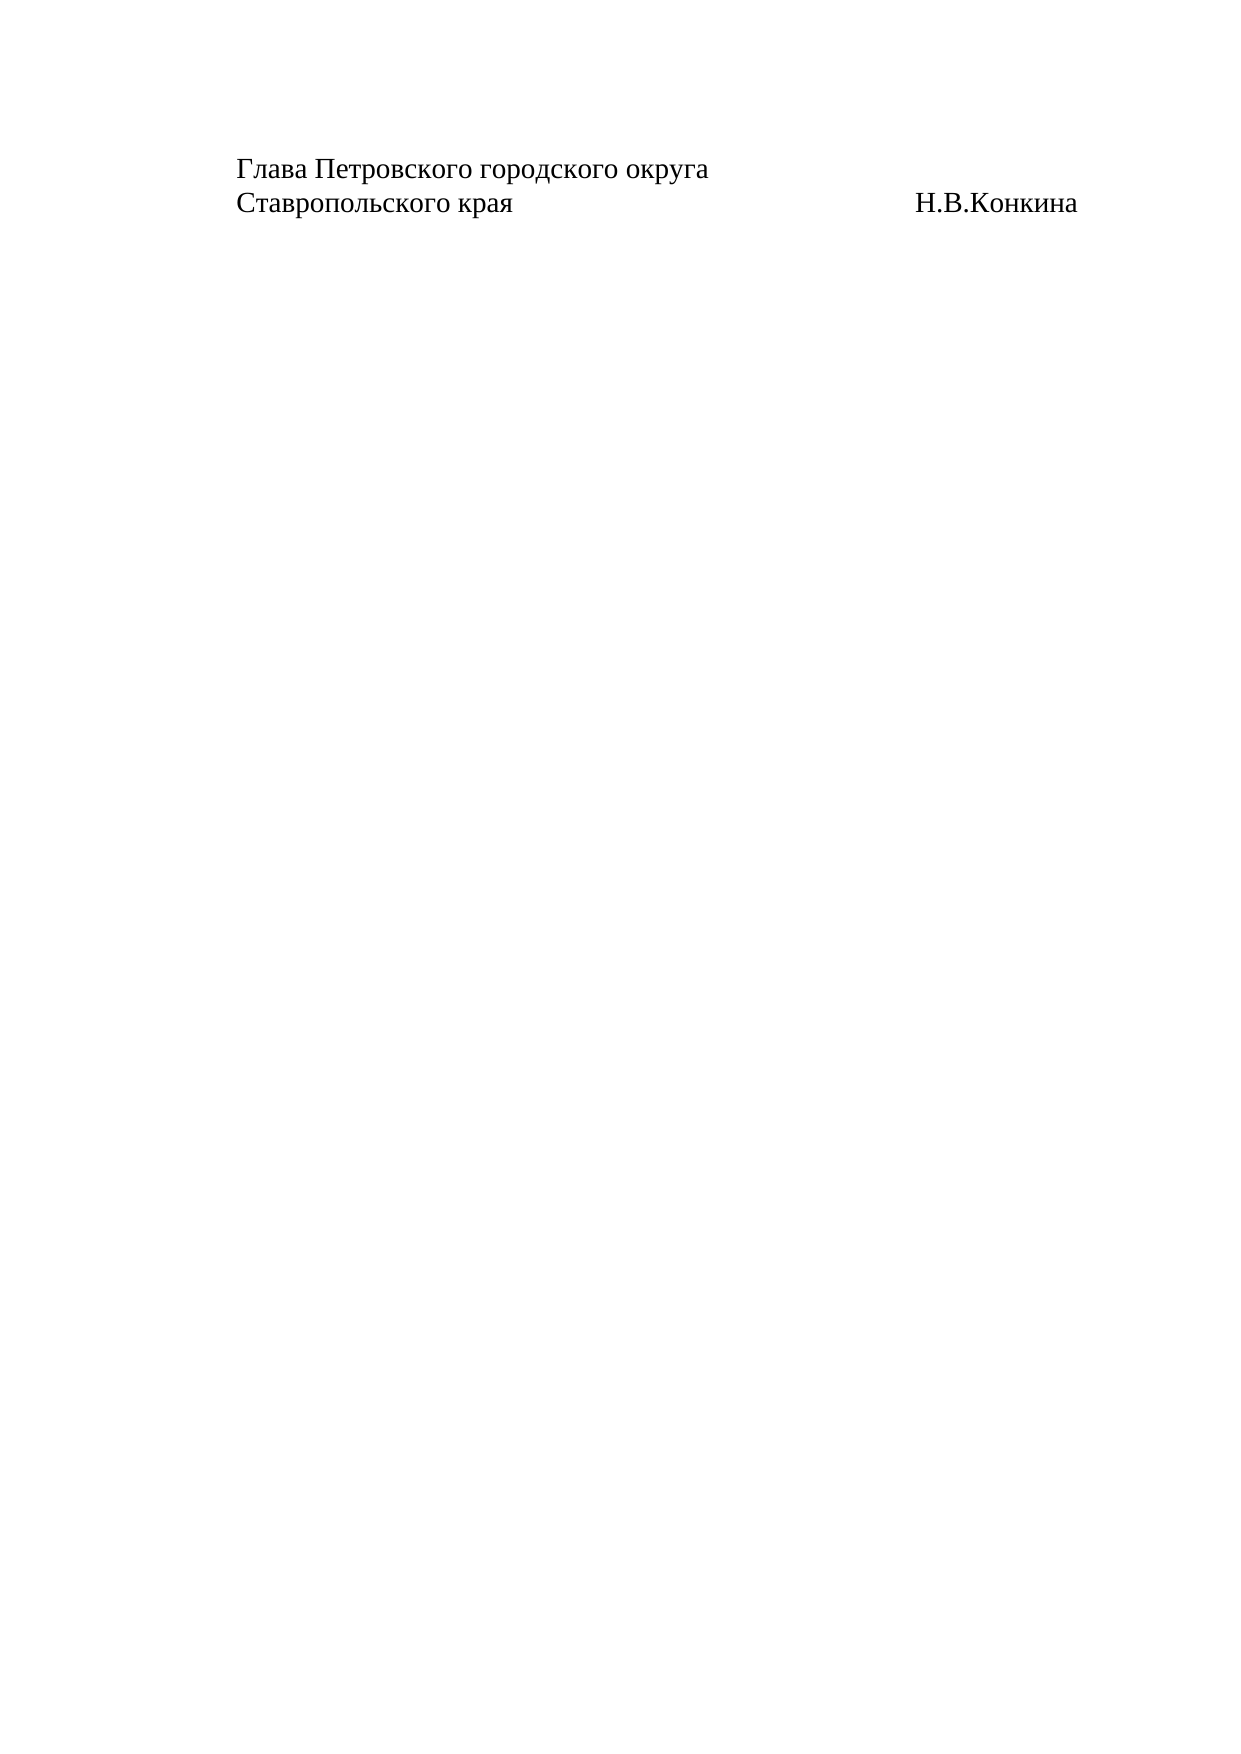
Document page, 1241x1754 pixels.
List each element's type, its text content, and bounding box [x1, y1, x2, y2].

text Ставропольского края Н.В.Конкина [177, 185, 1152, 219]
text Глава Петровского городского округа [177, 152, 1152, 185]
